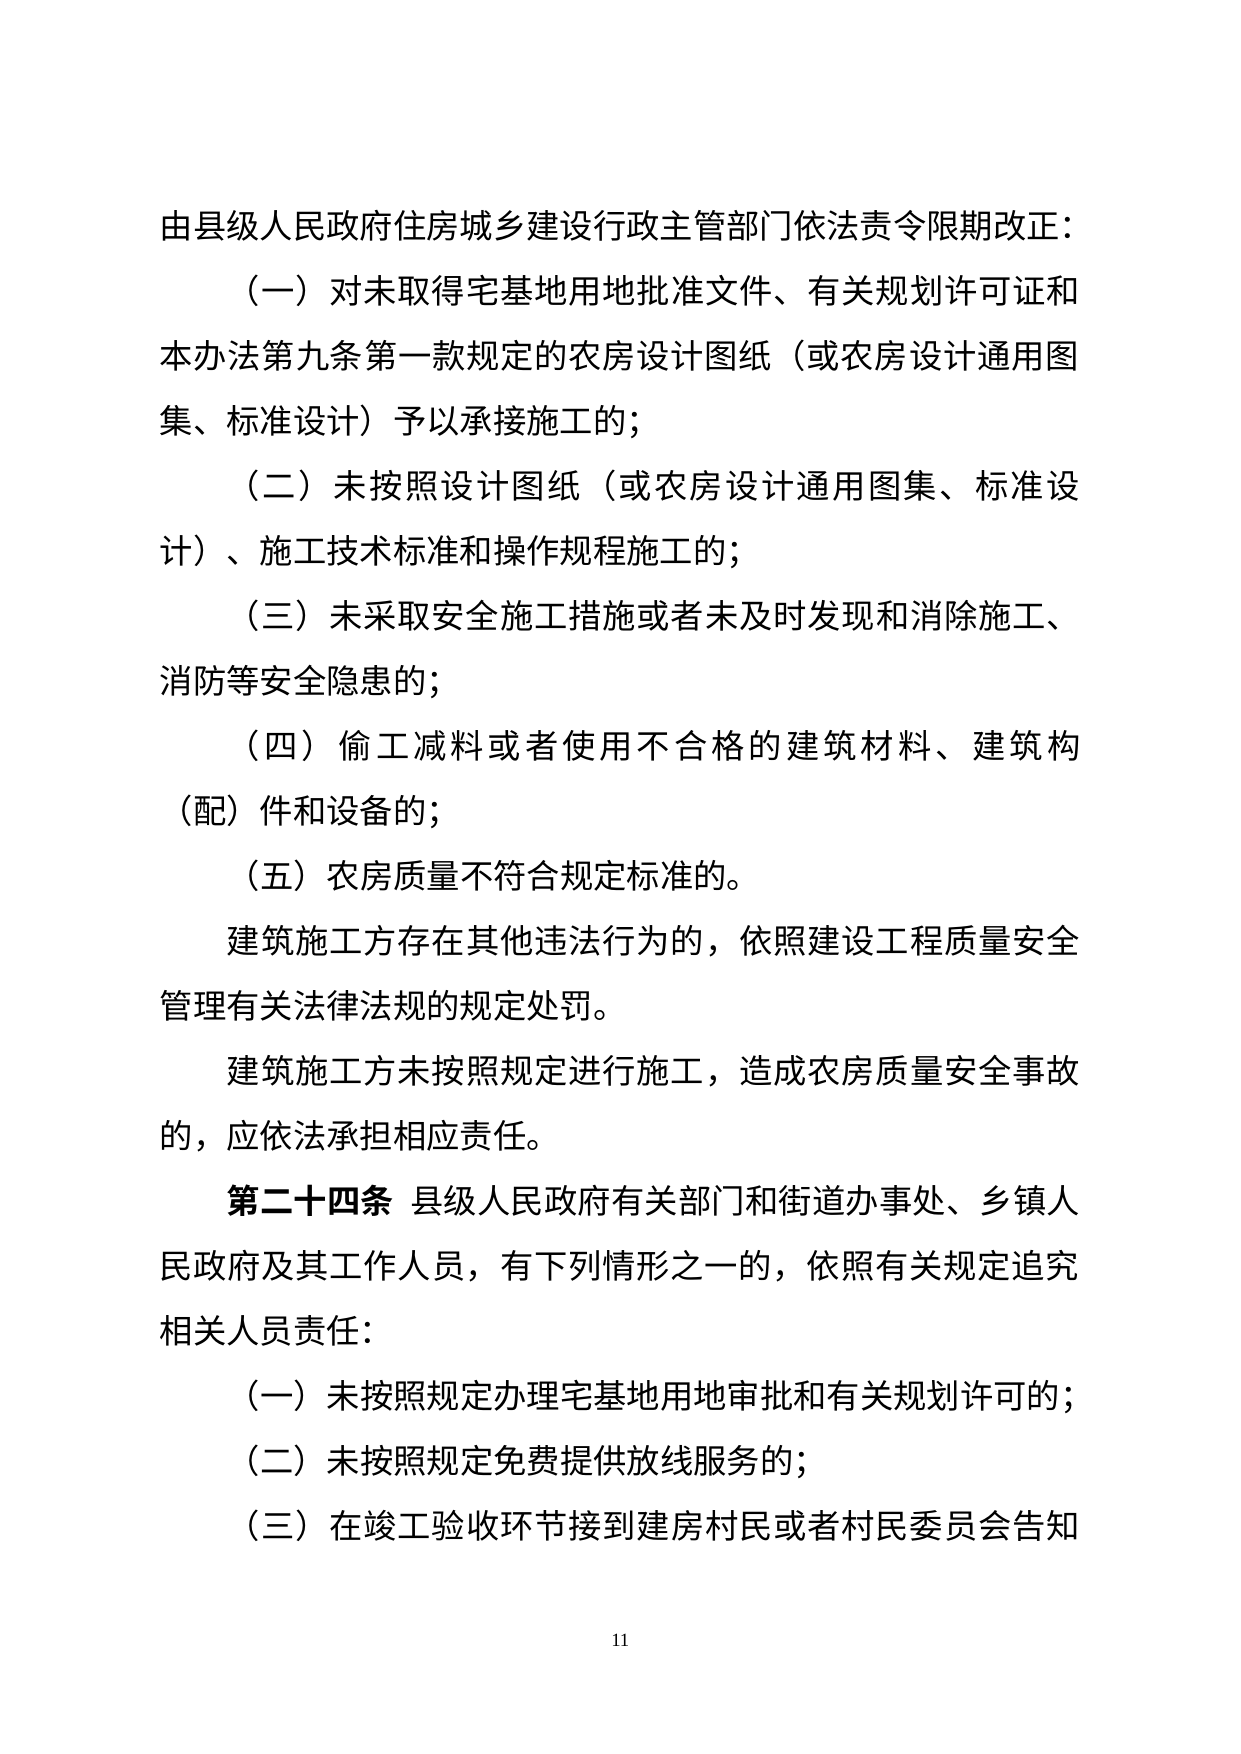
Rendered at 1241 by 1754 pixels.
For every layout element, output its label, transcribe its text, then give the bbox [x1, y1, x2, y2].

text （三）未采取安全施工措施或者未及时发现和消除施工、消防等安全隐患的； [159, 582, 1081, 712]
text 建筑施工方未按照规定进行施工，造成农房质量安全事故的，应依法承担相应责任。 [159, 1037, 1081, 1167]
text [159, 1492, 1081, 1557]
text （五）农房质量不符合规定标准的。 [159, 842, 1081, 907]
text 第二十四条 县级人民政府有关部门和街道办事处、乡镇人民政府及其工作人员，有下列情形之一的，依照有关规定追究相关人员责任： [159, 1167, 1081, 1362]
text 建筑施工方存在其他违法行为的，依照建设工程质量安全管理有关法律法规的规定处罚。 [159, 907, 1081, 1037]
text （一）对未取得宅基地用地批准文件、有关规划许可证和本办法第九条第一款规定的农房设计图纸（或农房设计通用图集、标准设计）予以承接施工的； [159, 257, 1081, 452]
text （二）未按照设计图纸（或农房设计通用图集、标准设计）、施工技术标准和操作规程施工的； [159, 452, 1081, 582]
text （二）未按照规定免费提供放线服务的； [159, 1427, 1081, 1492]
text （一）未按照规定办理宅基地用地审批和有关规划许可的； [159, 1362, 1081, 1427]
text （四）偷工减料或者使用不合格的建筑材料、建筑构（配）件和设备的； [159, 712, 1081, 842]
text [159, 192, 1081, 257]
